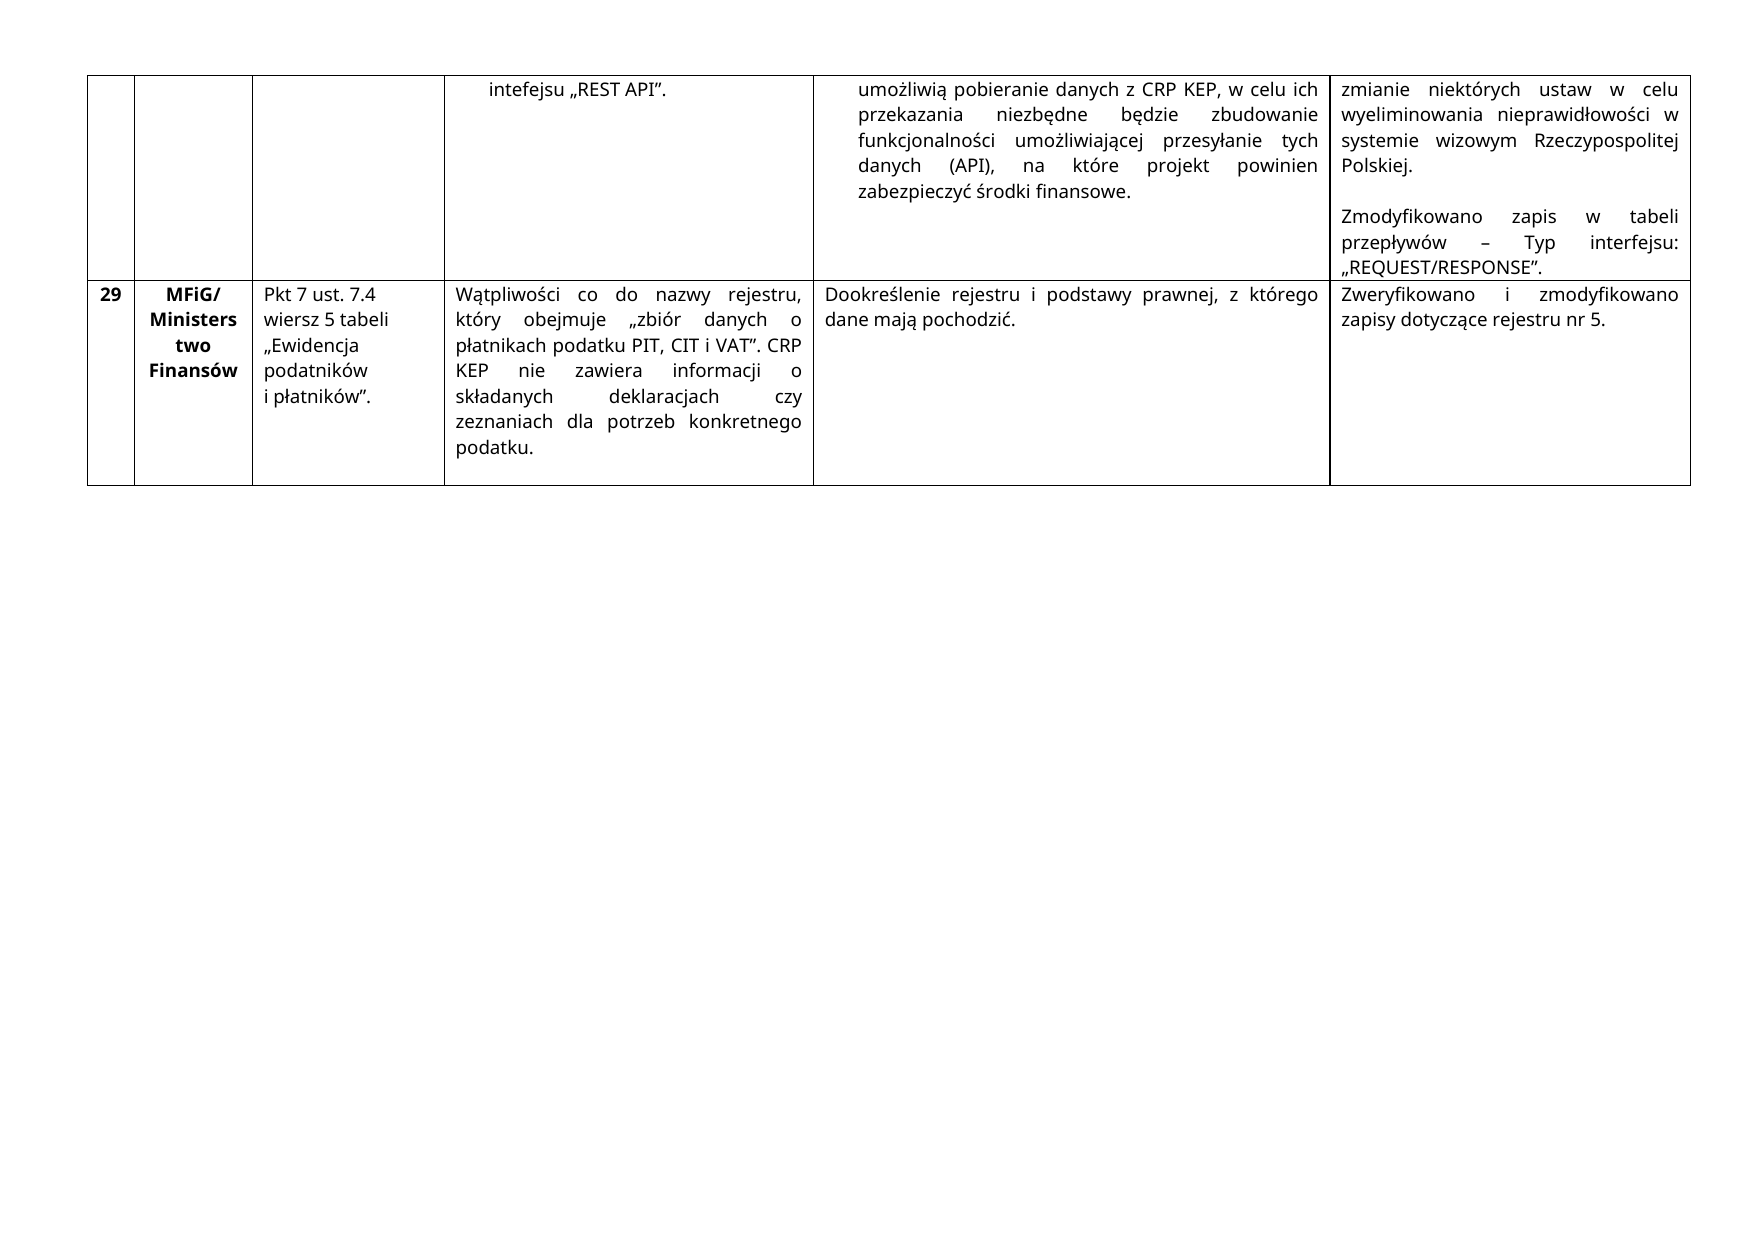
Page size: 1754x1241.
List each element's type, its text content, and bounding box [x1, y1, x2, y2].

table_cell Pkt 7 ust. 7.4 wiersz 5 tabeli „Ewidencja podatników i płatników”. [253, 281, 444, 485]
table_cell 28 [88, 76, 134, 280]
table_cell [135, 76, 252, 280]
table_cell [814, 76, 1329, 280]
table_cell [445, 76, 813, 280]
table_cell Zweryfikowano i zmodyfikowano zapisy dotyczące rejestru nr 5. [1331, 281, 1690, 485]
table_cell Wątpliwości co do nazwy rejestru, który obejmuje „zbiór danych o płatnikach podatku PIT, CIT i VAT”. CRP KEP nie zawiera informacji o składanych deklaracjach czy zeznaniach dla potrzeb konkretnego podatku. [445, 281, 813, 485]
table_cell MFiG/ Ministerstwo Finansów [135, 281, 252, 485]
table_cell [253, 76, 444, 280]
table_cell Dookreślenie rejestru i podstawy prawnej, z którego dane mają pochodzić. [814, 281, 1329, 485]
table_cell 29 [88, 281, 134, 485]
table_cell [1331, 76, 1690, 280]
